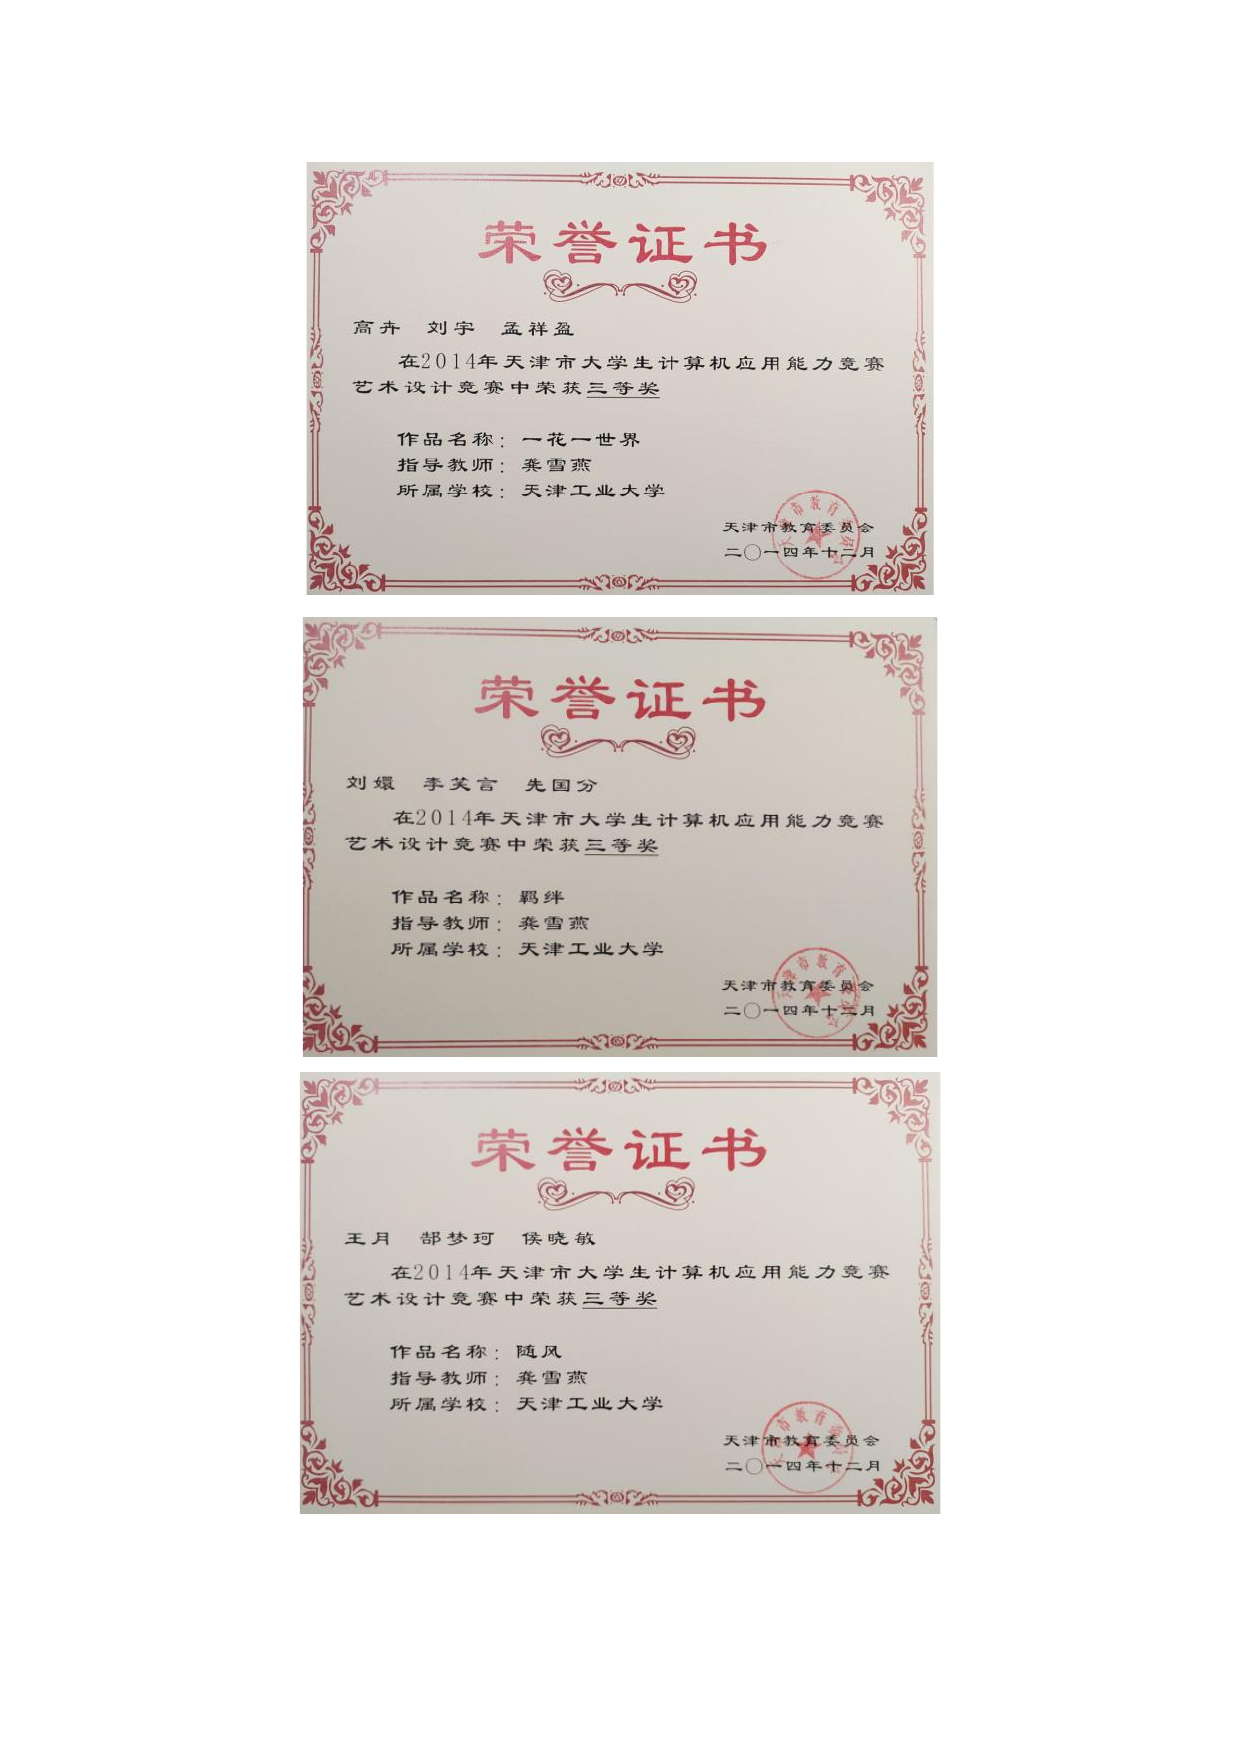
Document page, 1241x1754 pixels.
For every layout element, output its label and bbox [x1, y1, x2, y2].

picture [302, 617, 938, 1057]
picture [299, 1072, 941, 1514]
picture [306, 162, 934, 595]
